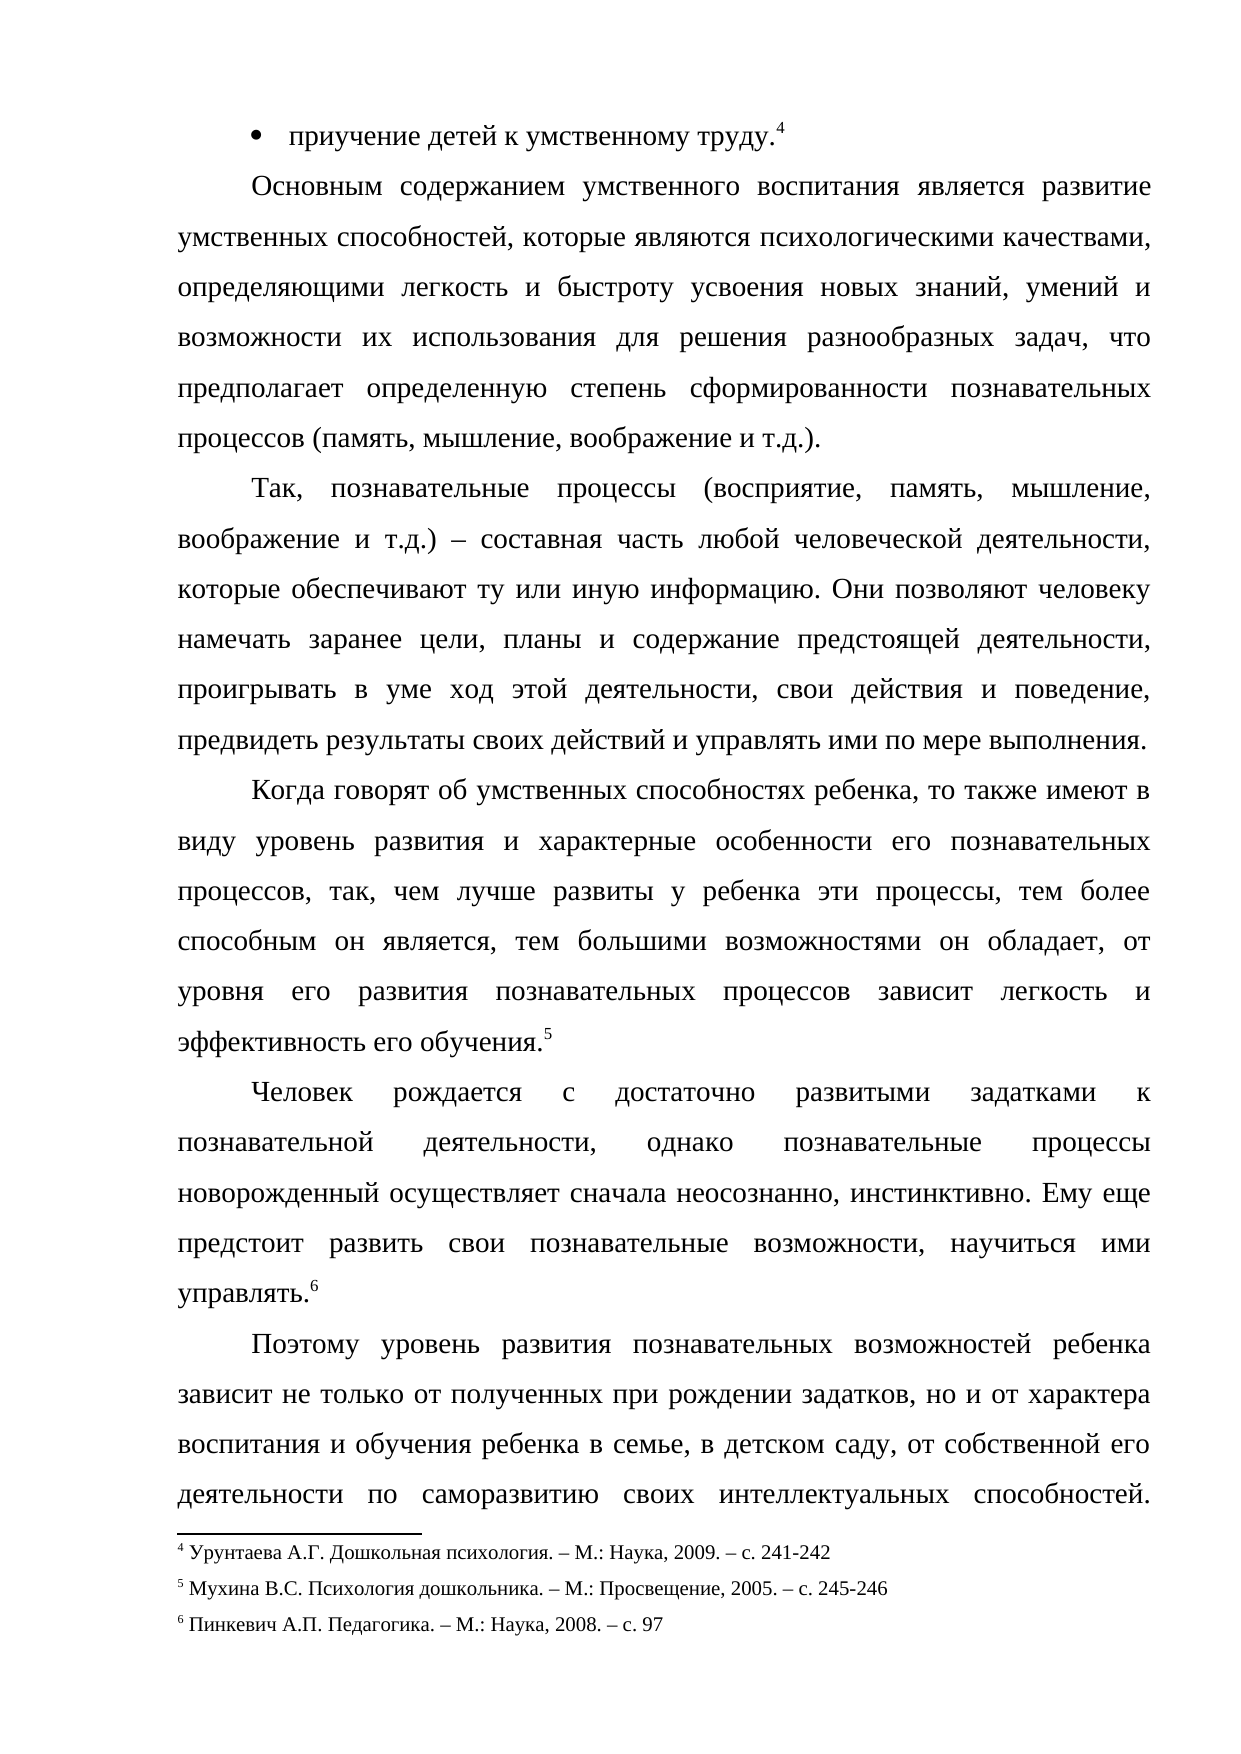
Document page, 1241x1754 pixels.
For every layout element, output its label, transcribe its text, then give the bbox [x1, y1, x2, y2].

list приучение детей к умственному труду. [177, 118, 1152, 152]
text Основным содержанием умственного воспитания является развитие умственных способностей, которые являются психологическими качествами, определяющими легкость и быстроту усвоения новых знаний, умений и возможности их использования для решения разнообразных задач, что предполагает определенную степень сформированности познавательных процессов (память, мышление, воображение и т.д.). [177, 168, 1152, 454]
text Когда говорят об умственных способностях ребенка, то также имеют в виду уровень развития и характерные особенности его познавательных процессов, так, чем лучше развиты у ребенка эти процессы, тем более способным он является, тем большими возможностями он обладает, от уровня его развития познавательных процессов зависит легкость и эффективность его обучения. [177, 772, 1152, 1057]
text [177, 1326, 1152, 1510]
text Так, познавательные процессы (восприятие, память, мышление, воображение и т.д.) – составная часть любой человеческой деятельности, которые обеспечивают ту или иную информацию. Они позволяют человеку намечать заранее цели, планы и содержание предстоящей деятельности, проигрывать в уме ход этой деятельности, свои действия и поведение, предвидеть результаты своих действий и управлять ими по мере выполнения. [177, 470, 1152, 756]
text Человек рождается с достаточно развитыми задатками к познавательной деятельности, однако познавательные процессы новорожденный осуществляет сначала неосознанно, инстинктивно. Ему еще предстоит развить свои познавательные возможности, научиться ими управлять. [177, 1074, 1152, 1309]
